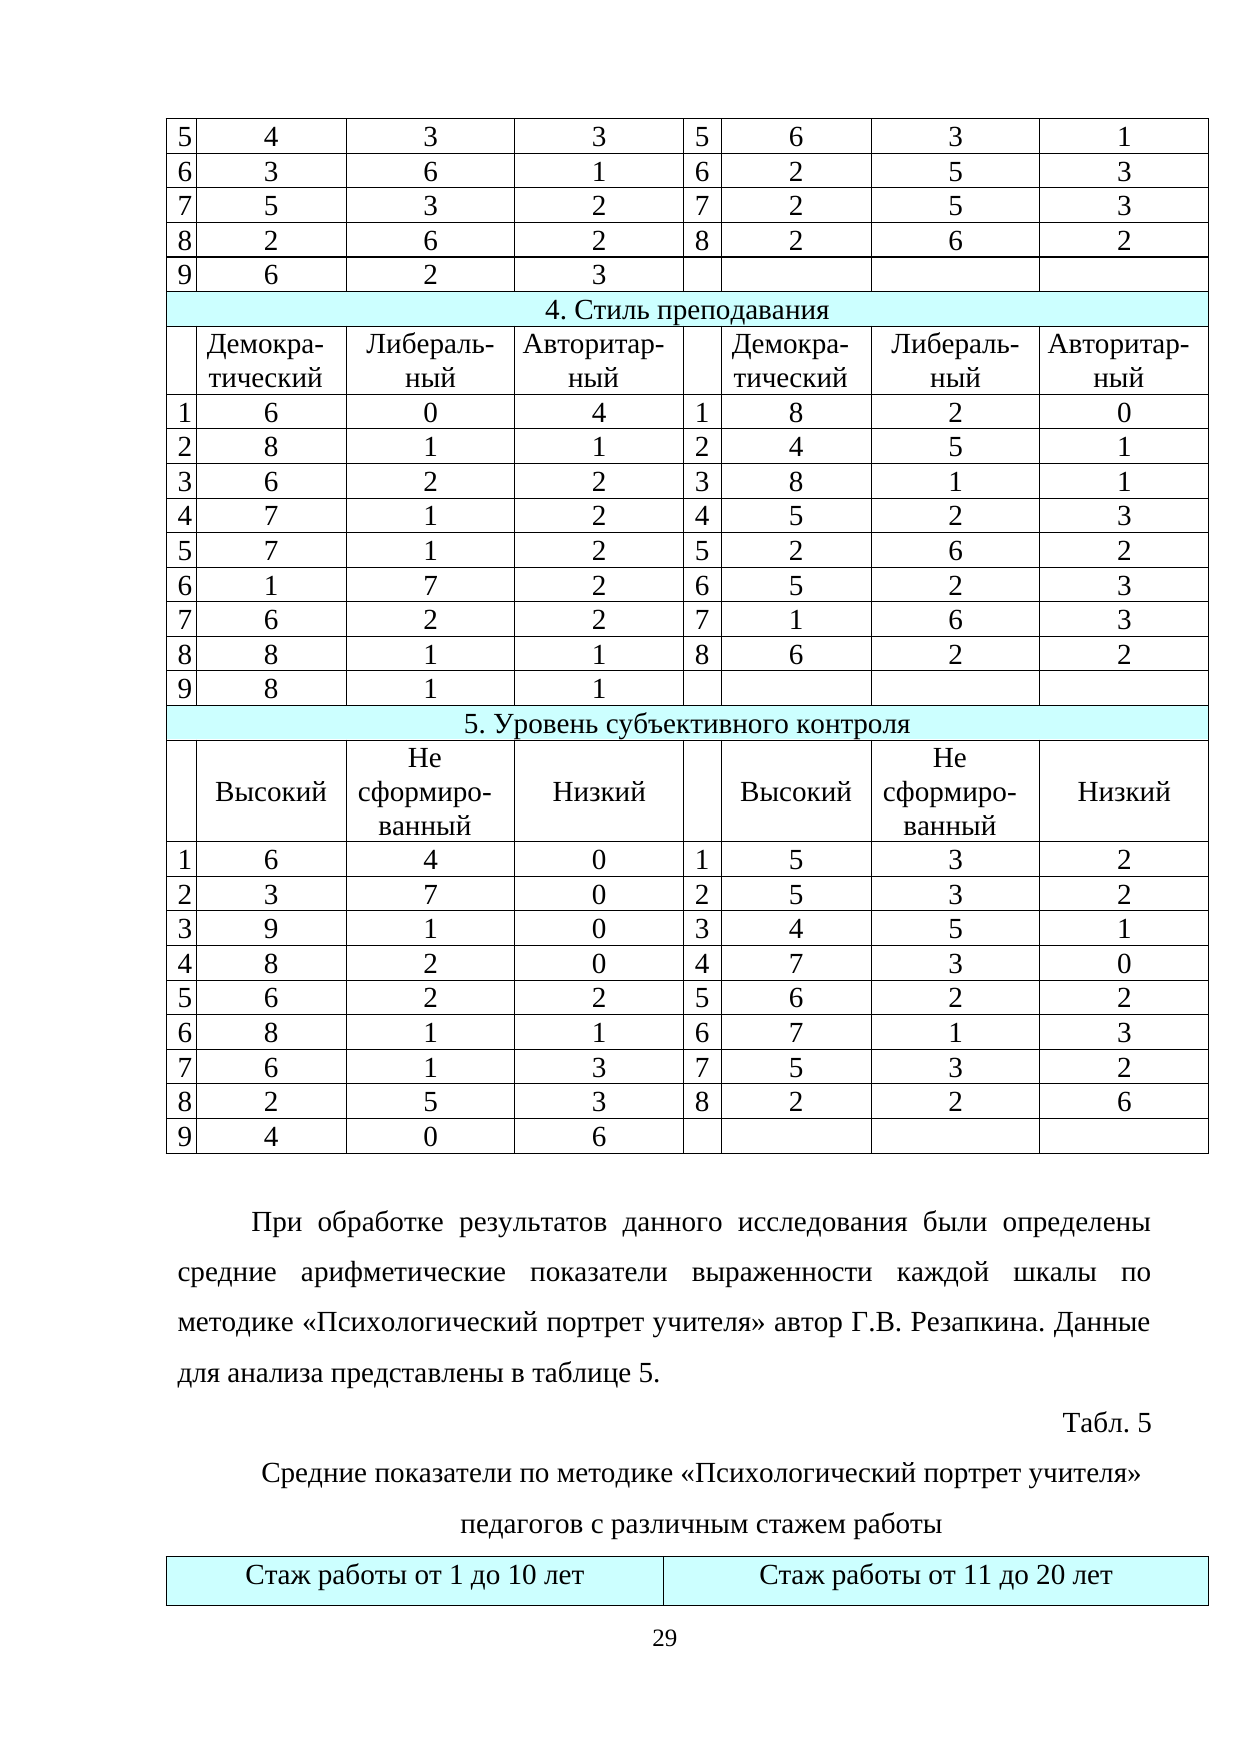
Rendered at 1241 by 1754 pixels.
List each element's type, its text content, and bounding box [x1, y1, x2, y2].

table_cell 1 [684, 842, 721, 876]
table_cell 1 [872, 464, 1039, 497]
table_cell 9 [167, 671, 196, 705]
table_cell 2 [347, 464, 514, 497]
table_cell [1040, 1119, 1208, 1152]
table_cell 0 [347, 395, 514, 428]
table_cell 6 [197, 842, 346, 876]
table_cell 6 [872, 533, 1039, 567]
table_cell 6 [684, 1015, 721, 1049]
table_cell 8 [722, 464, 871, 497]
table_cell Низкий [1040, 741, 1208, 841]
table_cell 2 [872, 499, 1039, 532]
text При обработке результатов данного исследования были определены средние арифметические показатели выраженности каждой шкалы по методике «Психологический портрет учителя» автор Г.В. Резапкина. Данные для анализа представлены в таблице 5. [177, 1204, 1152, 1388]
table_cell 6 [197, 395, 346, 428]
table_cell 3 [872, 877, 1039, 910]
table_cell 2 [722, 188, 871, 222]
table_cell 4 [167, 946, 196, 979]
table_cell 6 [684, 568, 721, 601]
table_cell 4 [515, 395, 683, 428]
table_cell [722, 671, 871, 705]
table_cell 4 [722, 911, 871, 945]
table_cell 1 [347, 499, 514, 532]
table_cell 3 [684, 464, 721, 497]
table_cell 1 [197, 568, 346, 601]
text Средние показатели по методике «Психологический портрет учителя» [177, 1455, 1152, 1489]
table_cell 3 [1040, 499, 1208, 532]
table_cell Авторитар-ный [1040, 327, 1208, 394]
table_cell 7 [167, 1050, 196, 1083]
table_cell 5 [684, 119, 721, 153]
table_cell 5 [872, 188, 1039, 222]
text Табл. 5 [177, 1405, 1152, 1439]
table_cell 0 [515, 877, 683, 910]
table_cell 2 [167, 877, 196, 910]
table_cell 6 [167, 154, 196, 187]
table_cell 2 [1040, 223, 1208, 256]
table_cell 2 [872, 637, 1039, 670]
table_cell 4 [684, 946, 721, 979]
table_cell [872, 258, 1039, 291]
table_cell 4 [684, 499, 721, 532]
table_cell 7 [167, 188, 196, 222]
table_cell 3 [872, 119, 1039, 153]
table_cell 2 [872, 568, 1039, 601]
table_cell 6 [684, 154, 721, 187]
table_cell 6 [197, 464, 346, 497]
table_cell Либераль-ный [347, 327, 514, 394]
table_cell 6 [1040, 1084, 1208, 1118]
table_cell 5 [684, 533, 721, 567]
table_cell [684, 327, 721, 394]
table_cell 7 [722, 946, 871, 979]
table_cell 3 [515, 119, 683, 153]
table_cell 2 [1040, 637, 1208, 670]
table_cell 9 [167, 258, 196, 291]
table_cell 2 [347, 602, 514, 636]
table_cell 3 [515, 1050, 683, 1083]
table_cell 1 [347, 1050, 514, 1083]
table_cell 1 [722, 602, 871, 636]
table_cell 1 [347, 533, 514, 567]
table_cell 2 [515, 602, 683, 636]
table_cell 3 [1040, 602, 1208, 636]
table_cell 5 [722, 499, 871, 532]
table_cell Либераль-ный [872, 327, 1039, 394]
table_cell 8 [167, 223, 196, 256]
table_cell 1 [167, 395, 196, 428]
table_cell [684, 258, 721, 291]
table_cell 5 [722, 568, 871, 601]
table_cell 1 [1040, 464, 1208, 497]
table_cell 2 [515, 499, 683, 532]
table_cell 1 [1040, 119, 1208, 153]
table_cell 1 [347, 1015, 514, 1049]
table_cell 5 [347, 1084, 514, 1118]
table_cell 4 [197, 119, 346, 153]
table_cell 0 [1040, 395, 1208, 428]
table_cell 1 [515, 671, 683, 705]
table_cell 7 [684, 1050, 721, 1083]
table_cell 5 [167, 533, 196, 567]
table_cell 5. Уровень субъективного контроля [167, 706, 1208, 739]
text педагогов с различным стажем работы [177, 1506, 1152, 1539]
table_cell 1 [347, 671, 514, 705]
table_cell 6 [197, 258, 346, 291]
table_cell 2 [515, 981, 683, 1014]
table_cell [684, 671, 721, 705]
table_cell 2 [722, 154, 871, 187]
table_cell 7 [197, 533, 346, 567]
table_cell 1 [515, 1015, 683, 1049]
table_cell 2 [167, 429, 196, 463]
table_cell 2 [347, 981, 514, 1014]
table_cell Демокра-тический [722, 327, 871, 394]
table_cell Высокий [197, 741, 346, 841]
table_cell 2 [1040, 981, 1208, 1014]
table_header Стаж работы от 1 до 10 лет [167, 1557, 663, 1605]
table_cell 8 [197, 671, 346, 705]
table_cell 8 [167, 1084, 196, 1118]
table_cell [684, 741, 721, 841]
table_cell 0 [515, 842, 683, 876]
table_cell 3 [167, 911, 196, 945]
table_cell [722, 1119, 871, 1152]
table_cell [684, 1119, 721, 1152]
table_cell [1040, 258, 1208, 291]
table_cell 0 [515, 911, 683, 945]
table_cell 8 [197, 1015, 346, 1049]
table_cell 1 [684, 395, 721, 428]
table_cell 5 [722, 877, 871, 910]
table_cell 6 [872, 223, 1039, 256]
table_cell 2 [515, 223, 683, 256]
table_cell [1040, 671, 1208, 705]
table_cell 3 [872, 946, 1039, 979]
table_cell [872, 671, 1039, 705]
table_cell 2 [722, 223, 871, 256]
table_cell 2 [872, 395, 1039, 428]
table_cell 1 [347, 911, 514, 945]
table_cell 7 [684, 188, 721, 222]
table_cell 6 [722, 981, 871, 1014]
table_cell 2 [1040, 877, 1208, 910]
table_cell 1 [1040, 429, 1208, 463]
table_cell 7 [347, 877, 514, 910]
table_cell 2 [684, 429, 721, 463]
table_cell 3 [1040, 154, 1208, 187]
table_cell 6 [197, 602, 346, 636]
table_cell 3 [197, 877, 346, 910]
table_cell 8 [684, 223, 721, 256]
table_cell 9 [197, 911, 346, 945]
table_cell 8 [197, 429, 346, 463]
table_cell 6 [167, 568, 196, 601]
table_cell 1 [515, 637, 683, 670]
table_cell 2 [722, 1084, 871, 1118]
table_cell 2 [1040, 842, 1208, 876]
table_cell 8 [197, 946, 346, 979]
table_cell 3 [347, 188, 514, 222]
table_cell [167, 327, 196, 394]
table_cell 5 [872, 429, 1039, 463]
table_cell 8 [684, 1084, 721, 1118]
table_cell 8 [722, 395, 871, 428]
table_cell 8 [167, 637, 196, 670]
table_cell 4 [722, 429, 871, 463]
table_cell 1 [347, 429, 514, 463]
table_cell 1 [1040, 911, 1208, 945]
table_cell 3 [684, 911, 721, 945]
table_cell 7 [722, 1015, 871, 1049]
table_cell 7 [167, 602, 196, 636]
table_cell 4 [347, 842, 514, 876]
table_cell 2 [872, 981, 1039, 1014]
table_cell 2 [1040, 1050, 1208, 1083]
table_cell 2 [347, 258, 514, 291]
table_cell 3 [197, 154, 346, 187]
table_cell 2 [1040, 533, 1208, 567]
table_cell 5 [872, 154, 1039, 187]
table_cell 3 [872, 1050, 1039, 1083]
table_cell Авторитар-ный [515, 327, 683, 394]
table_cell 1 [872, 1015, 1039, 1049]
table_cell 2 [197, 1084, 346, 1118]
table_cell 5 [684, 981, 721, 1014]
table_cell 5 [722, 842, 871, 876]
table_cell Не сформиро-ванный [347, 741, 514, 841]
table_cell 4. Стиль преподавания [167, 292, 1208, 326]
table_cell 6 [515, 1119, 683, 1152]
table_cell 2 [515, 464, 683, 497]
table_cell 7 [347, 568, 514, 601]
table_cell 4 [167, 499, 196, 532]
table_cell 3 [1040, 568, 1208, 601]
table_cell 3 [515, 1084, 683, 1118]
table_cell Высокий [722, 741, 871, 841]
table_cell 9 [167, 1119, 196, 1152]
table_cell 6 [347, 223, 514, 256]
table_cell 2 [515, 188, 683, 222]
table_cell 3 [1040, 188, 1208, 222]
table_cell 3 [515, 258, 683, 291]
table_cell 3 [872, 842, 1039, 876]
table_cell [722, 258, 871, 291]
table_cell 4 [197, 1119, 346, 1152]
table_cell 2 [872, 1084, 1039, 1118]
table_cell 3 [347, 119, 514, 153]
table_cell 6 [167, 1015, 196, 1049]
table_cell 2 [515, 533, 683, 567]
table_cell 1 [347, 637, 514, 670]
table_cell [167, 741, 196, 841]
table_cell 0 [347, 1119, 514, 1152]
table_cell 6 [347, 154, 514, 187]
table_cell 5 [197, 188, 346, 222]
table_cell 8 [684, 637, 721, 670]
table_cell 6 [197, 981, 346, 1014]
table_cell [872, 1119, 1039, 1152]
table_cell 0 [515, 946, 683, 979]
table_cell 5 [167, 119, 196, 153]
table_cell 2 [197, 223, 346, 256]
table_cell Низкий [515, 741, 683, 841]
table_cell 6 [197, 1050, 346, 1083]
table_cell 1 [515, 154, 683, 187]
table_cell 3 [167, 464, 196, 497]
table_cell 0 [1040, 946, 1208, 979]
table_header Стаж работы от 11 до 20 лет [664, 1557, 1208, 1605]
table_cell Не сформиро-ванный [872, 741, 1039, 841]
table_cell 3 [1040, 1015, 1208, 1049]
table_cell 7 [684, 602, 721, 636]
table_cell 1 [515, 429, 683, 463]
table_cell 7 [197, 499, 346, 532]
table_cell 8 [197, 637, 346, 670]
table_cell 5 [872, 911, 1039, 945]
table_cell 2 [347, 946, 514, 979]
table_cell 1 [167, 842, 196, 876]
table_cell 5 [167, 981, 196, 1014]
table_cell 2 [684, 877, 721, 910]
table_cell 2 [722, 533, 871, 567]
table_cell 6 [722, 637, 871, 670]
table_cell 6 [722, 119, 871, 153]
table_cell Демокра-тический [197, 327, 346, 394]
table_cell 5 [722, 1050, 871, 1083]
table_cell 6 [872, 602, 1039, 636]
table_cell 2 [515, 568, 683, 601]
